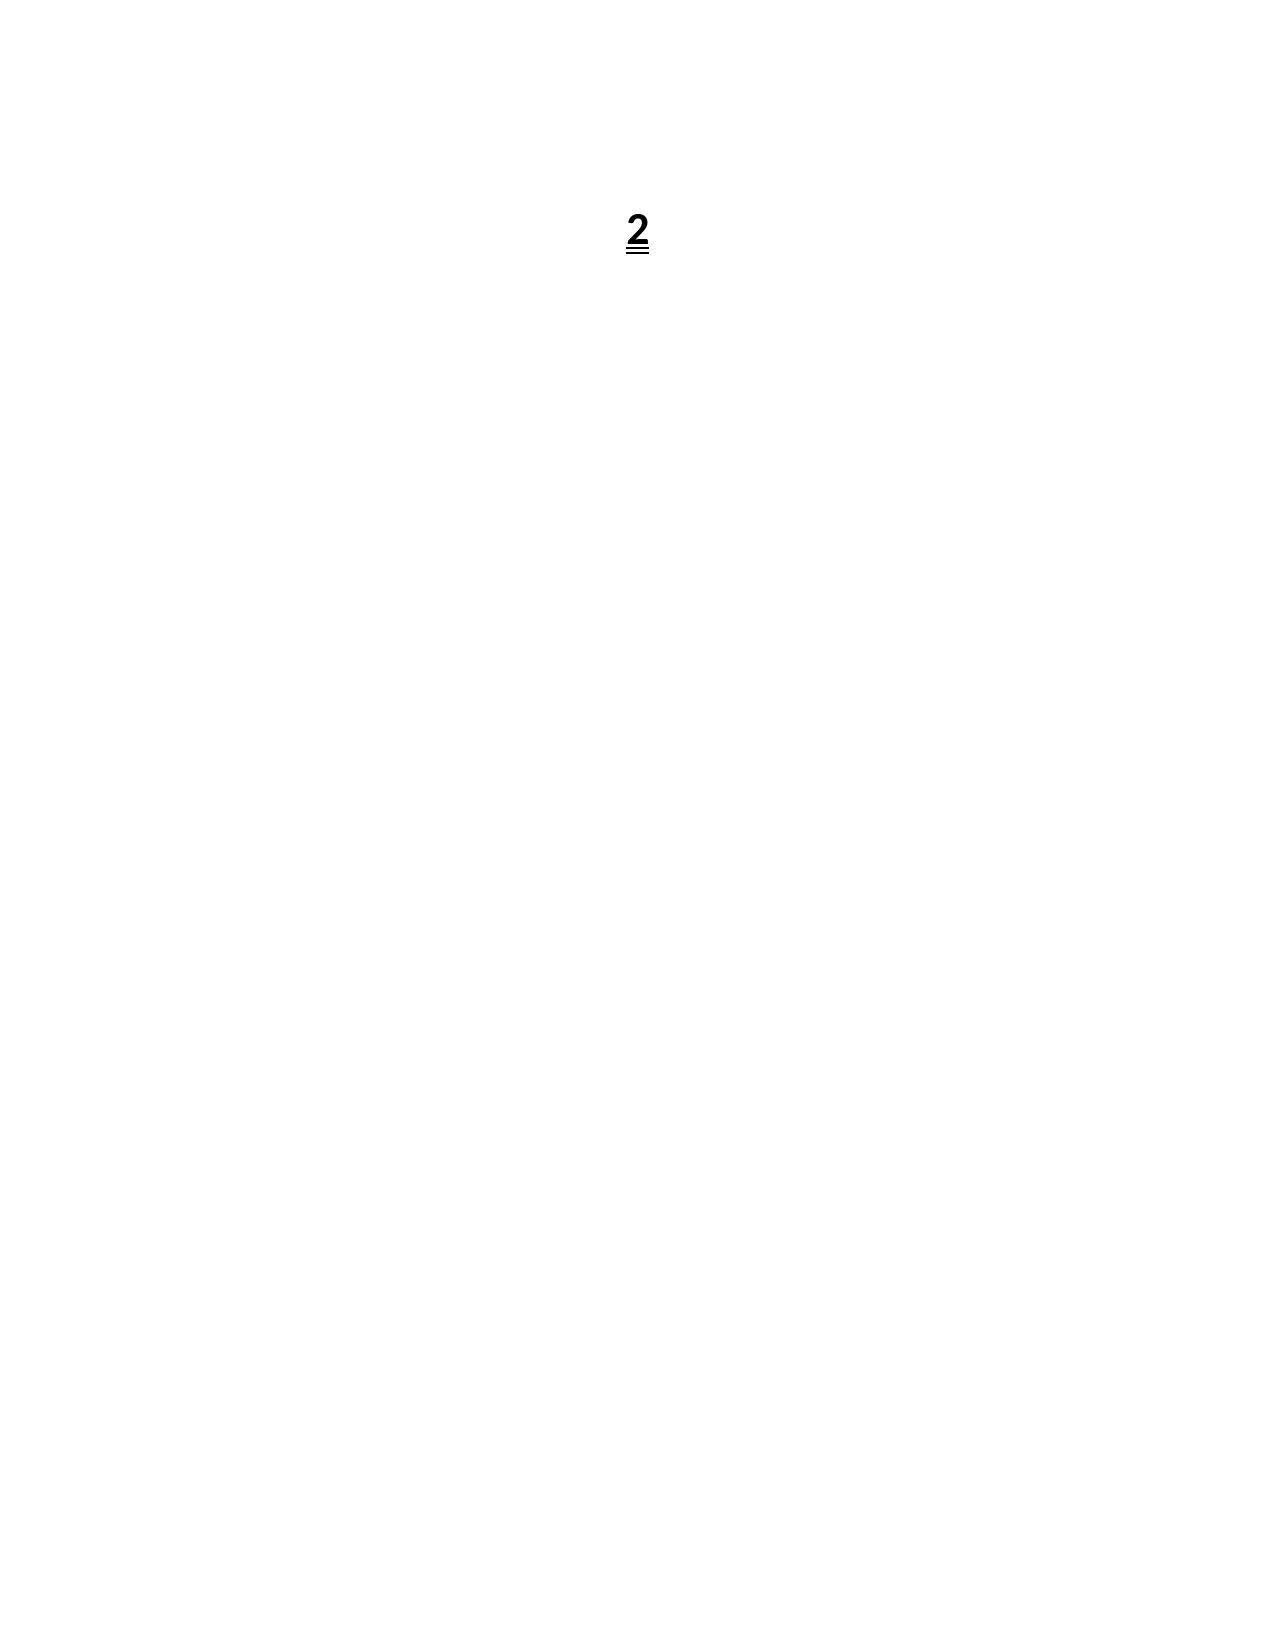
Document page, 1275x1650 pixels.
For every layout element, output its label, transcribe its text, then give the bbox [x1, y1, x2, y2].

subtitle 2 [150, 200, 1125, 256]
